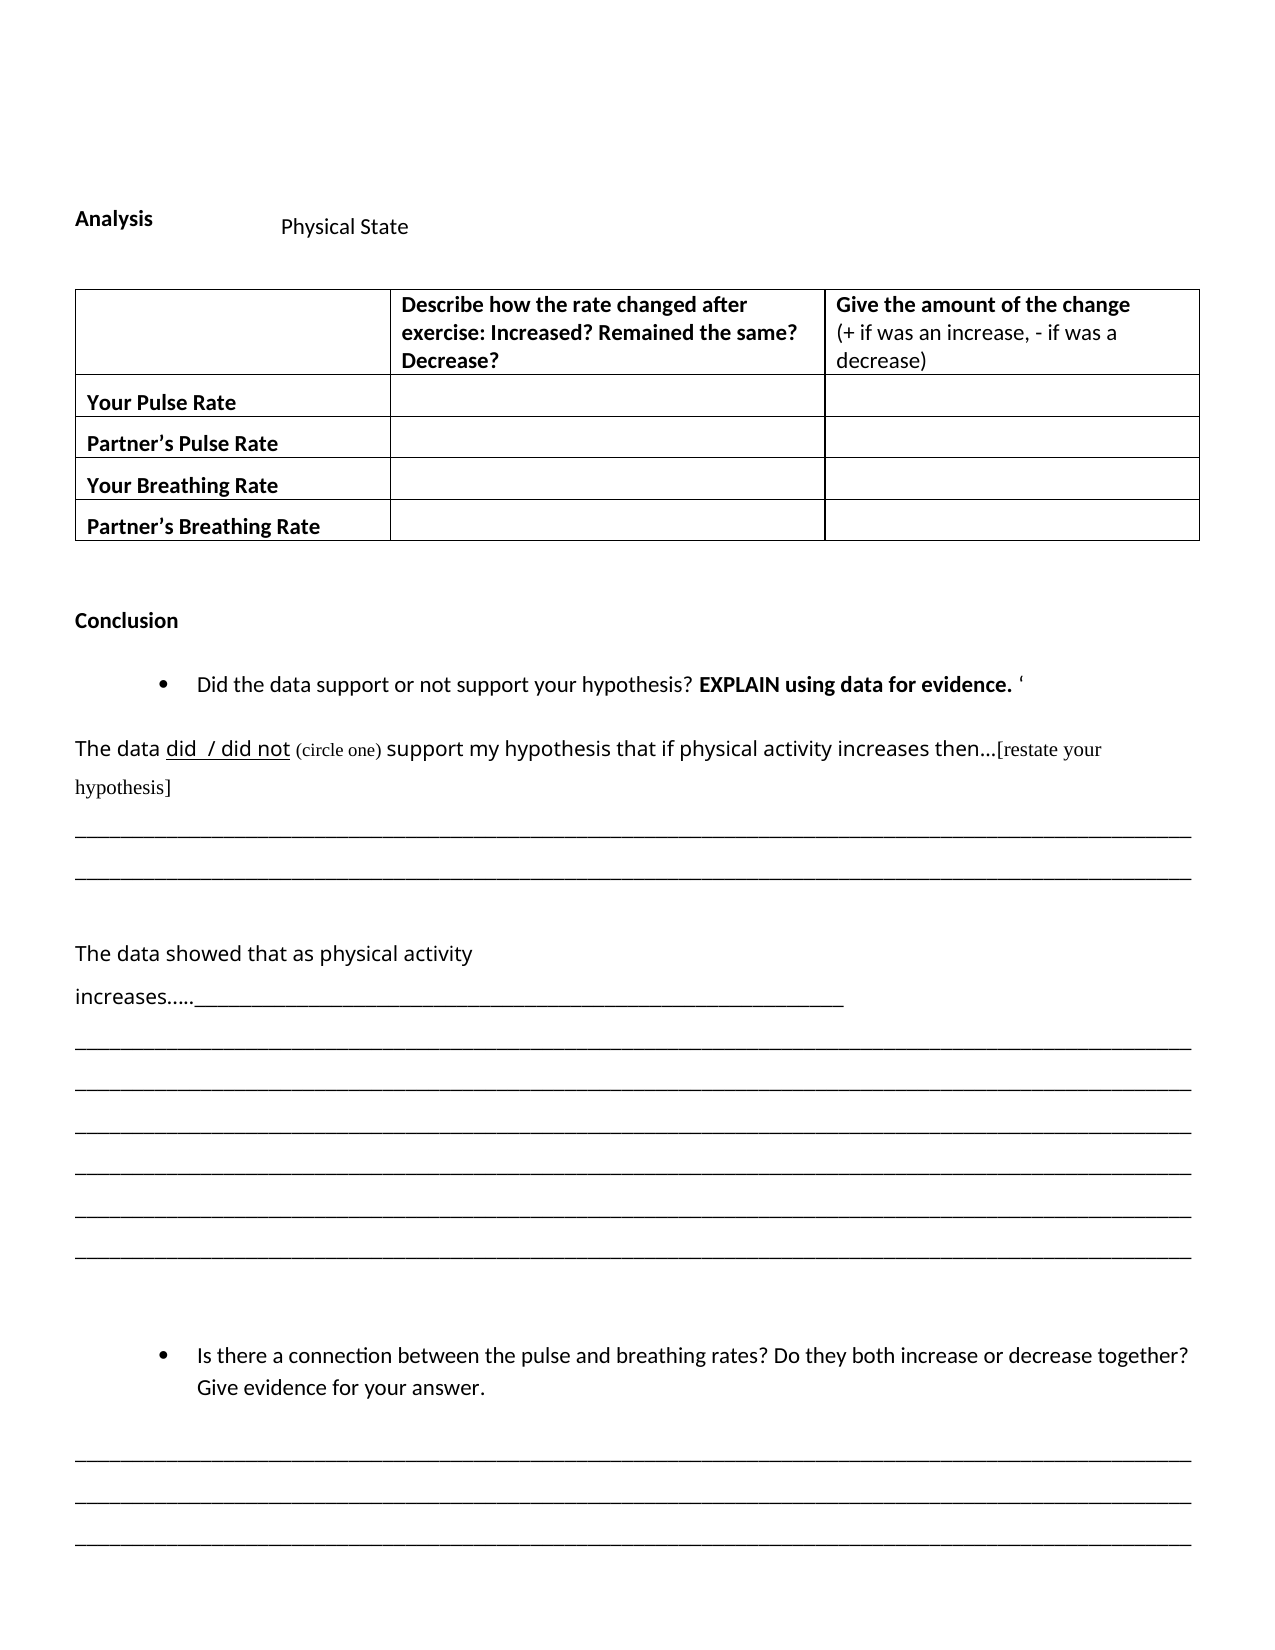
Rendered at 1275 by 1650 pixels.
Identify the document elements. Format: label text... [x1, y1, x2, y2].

list Is there a connection between the pulse and breathing rates? Do they both increase or decrease together? Give evidence for your answer. [159, 1341, 1200, 1401]
table_cell Your Breathing Rate [76, 458, 390, 499]
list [75, 1437, 1200, 1549]
table_cell [826, 500, 1199, 540]
table_cell [826, 458, 1199, 499]
table_cell [391, 417, 824, 457]
table_header [76, 290, 390, 374]
table_header Describe how the rate changed after exercise: Increased? Remained the same? Decrease? [391, 290, 824, 374]
list Did the data support or not support your hypothesis? EXPLAIN using data for evidence. ‘ [159, 670, 1200, 698]
table_cell Partner’s Pulse Rate [76, 417, 390, 457]
table_header Give the amount of the change (+ if was an increase, - if was a decrease) [826, 290, 1199, 374]
list The data did / did not (circle one) support my hypothesis that if physical activity increases then…[restate your hypothesis] __________________________________________________________________________________________________ [75, 734, 1200, 841]
list ____________________________________________________________________________________________________________________________________________________________________________________________________________________________________________________________________________________________________________________________________________________________________________________________________________________________________________________________________________________________________________________________________________________________________________________________________________ [75, 1025, 1200, 1263]
table_cell [826, 375, 1199, 416]
list Analysis [75, 204, 1200, 232]
table_cell [391, 500, 824, 540]
table_cell [391, 458, 824, 499]
table_cell [826, 417, 1199, 457]
table_cell [391, 375, 824, 416]
table_cell Partner’s Breathing Rate [76, 500, 390, 540]
table_cell Your Pulse Rate [76, 375, 390, 416]
list Conclusion [75, 606, 1200, 634]
list The data showed that as physical activity increases….._________________________________________________________ [75, 939, 1200, 1011]
list __________________________________________________________________________________________________ [75, 855, 1200, 883]
